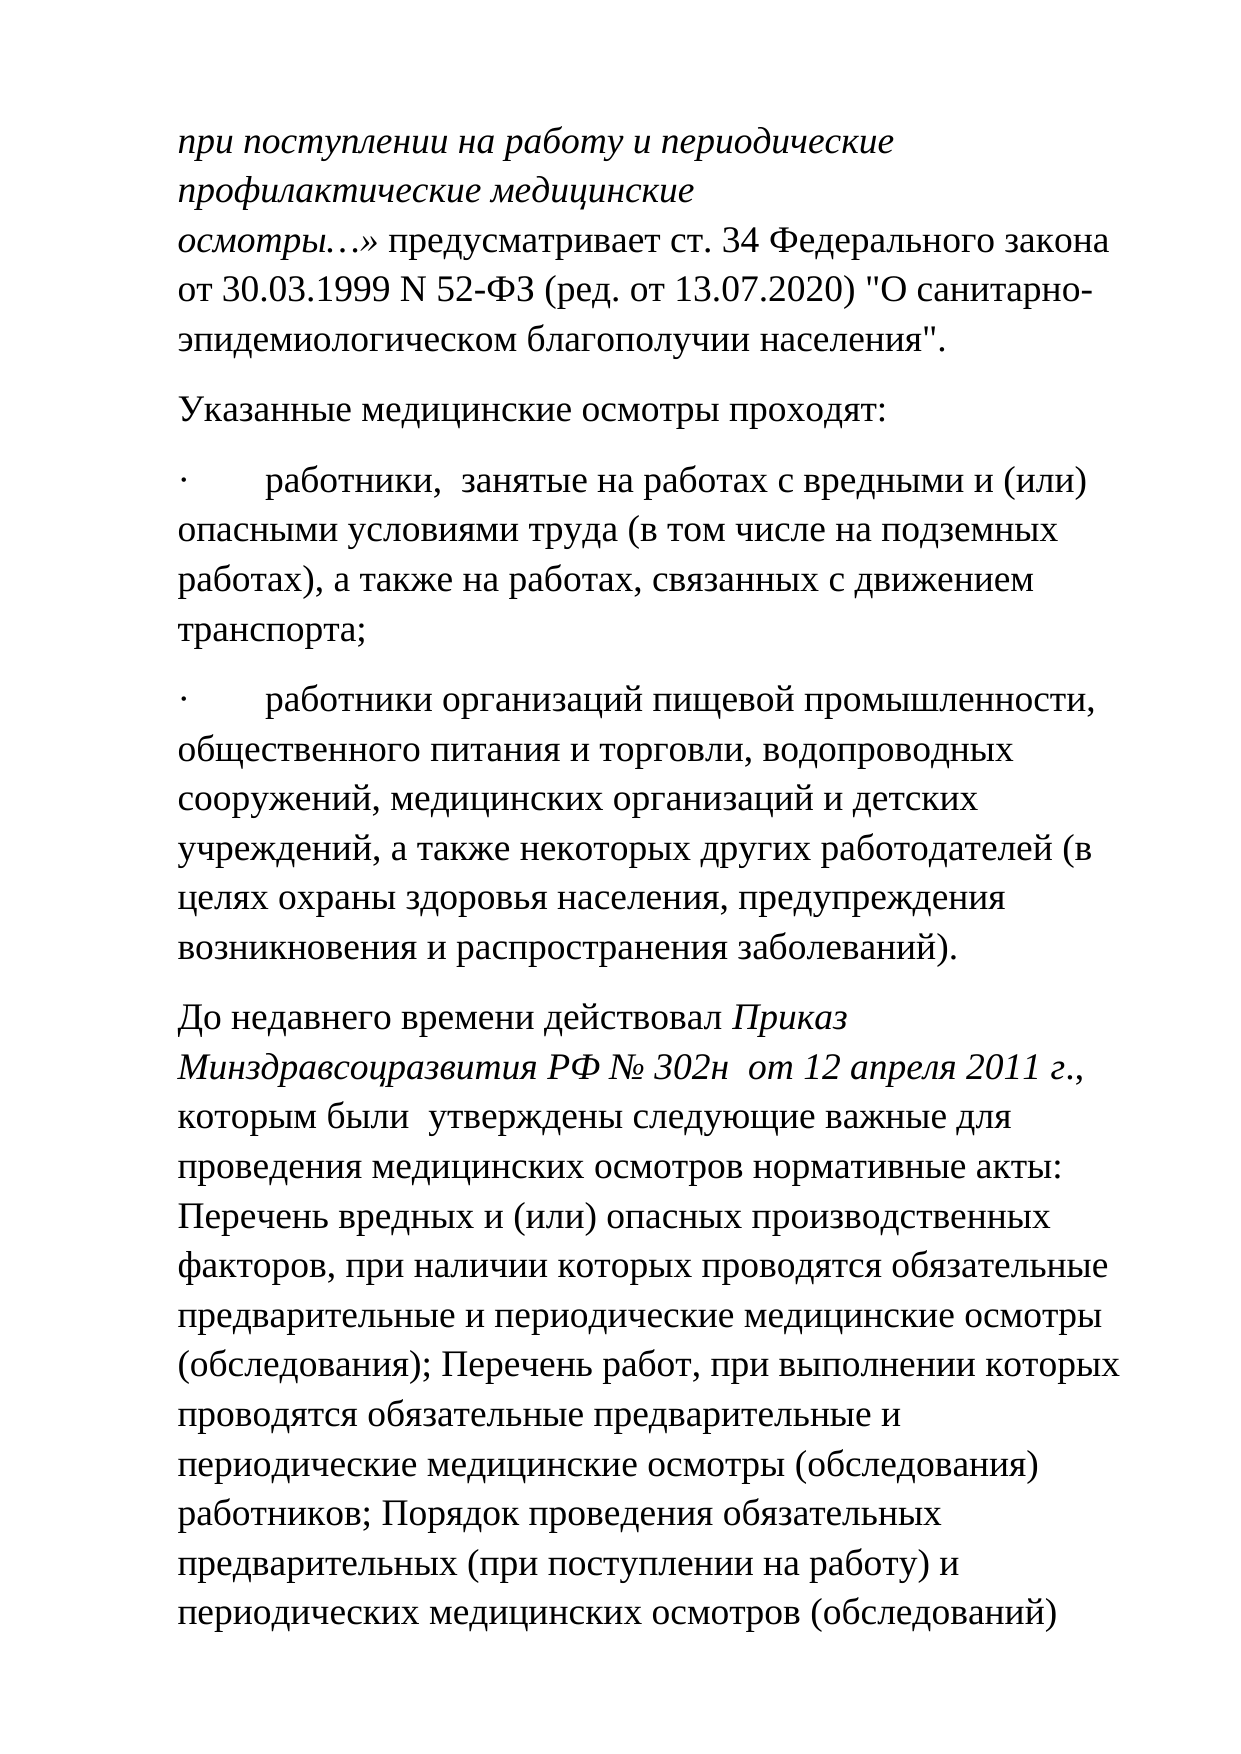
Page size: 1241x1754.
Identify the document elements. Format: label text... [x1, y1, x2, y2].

text · работники, занятые на работах с вредными и (или) опасными условиями труда (в том числе на подземных работах), а также на работах, связанных с движением транспорта; [177, 457, 1152, 649]
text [177, 995, 1152, 1633]
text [177, 118, 1152, 359]
text · работники организаций пищевой промышленности, общественного питания и торговли, водопроводных сооружений, медицинских организаций и детских учреждений, а также некоторых других работодателей (в целях охраны здоровья населения, предупреждения возникновения и распространения заболеваний). [177, 676, 1152, 967]
text Указанные медицинские осмотры проходят: [177, 387, 1152, 430]
